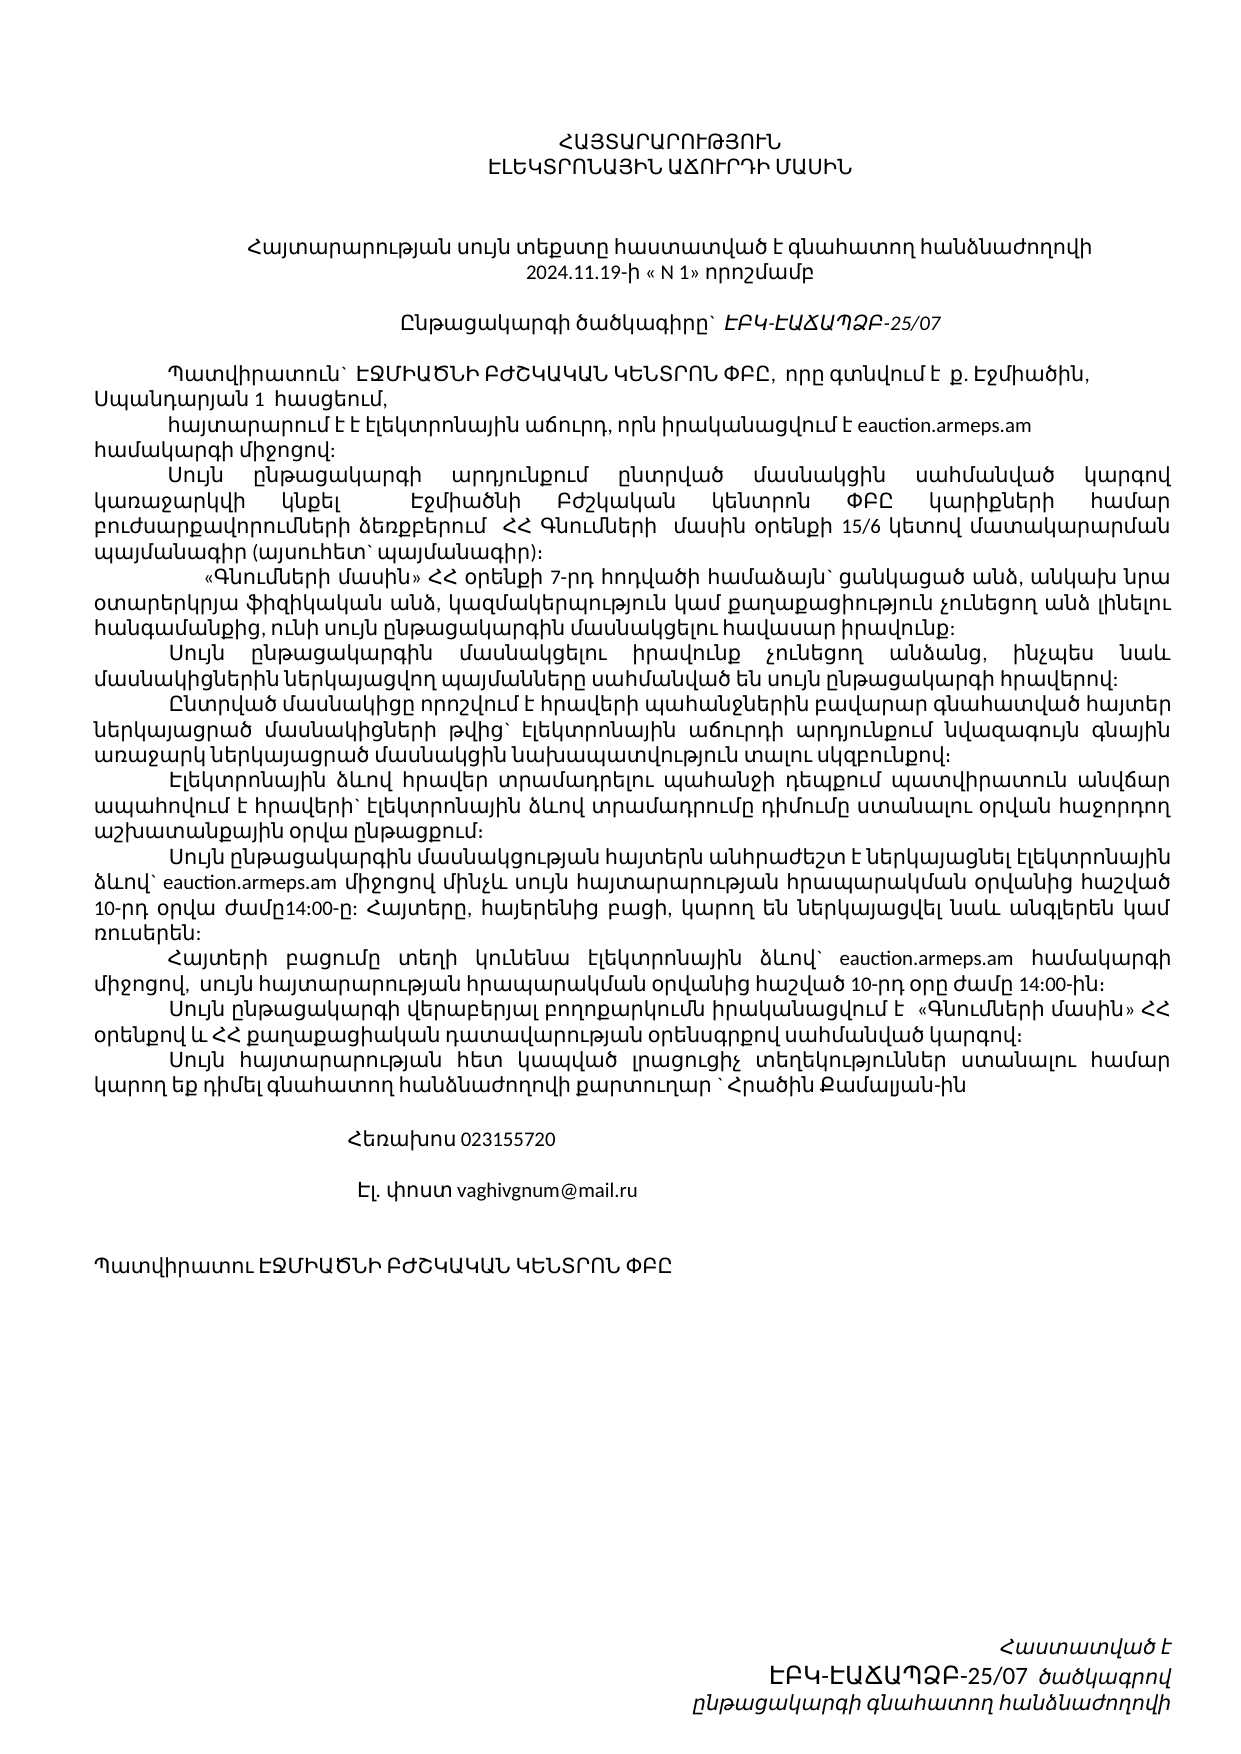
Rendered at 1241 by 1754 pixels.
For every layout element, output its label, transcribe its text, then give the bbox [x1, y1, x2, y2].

text «Գնումների մասին» ՀՀ օրենքի 7-րդ հոդվածի համաձայն` ցանկացած անձ, անկախ նրա օտարերկրյա ֆիզիկական անձ, կազմակերպություն կամ քաղաքացիություն չունեցող անձ լինելու հանգամանքից, ունի սույն ընթացակարգին մասնակցելու հավասար իրավունք: [94, 564, 1171, 641]
text Հեռախոս 023155720 [94, 1126, 1171, 1152]
text ԷԲԿ-ԷԱՃԱՊՁԲ-25/07 ծածկագրով [94, 1660, 1171, 1690]
text 2024.11.19 -ի « N 1» որոշմամբ [94, 259, 1171, 285]
text Էլ. փոստ vaghivgnum@mail.ru [94, 1177, 1171, 1203]
text Հայտերի բացումը տեղի կունենա էլեկտրոնային ձևով` eauction.armeps.am համակարգի միջոցով, սույն հայտարարության հրապարակման օրվանից հաշված 10-րդ օրը ժամը 14:00-ին։ [94, 946, 1171, 996]
text ՀԱՅՏԱՐԱՐՈՒԹՅՈՒՆ [94, 129, 1171, 154]
text Պատվիրատու ԷՋՄԻԱԾՆԻ ԲԺՇԿԱԿԱՆ ԿԵՆՏՐՈՆ ՓԲԸ [94, 1253, 1171, 1279]
text Պատվիրատուն` ԷՋՄԻԱԾՆԻ ԲԺՇԿԱԿԱՆ ԿԵՆՏՐՈՆ ՓԲԸ, որը գտնվում է ք. Էջմիածին, Սպանդարյան 1 հասցեում, [94, 361, 1171, 412]
text Սույն ընթացակարգի արդյունքում ընտրված մասնակցին սահմանված կարգով կառաջարկվի կնքել Էջմիածնի Բժշկական կենտրոն ՓԲԸ կարիքների համար բուժսարքավորումների ձեռքբերում ՀՀ Գնումների մասին օրենքի 15/6 կետով մատակարարման պայմանագիր (այսուհետ` պայմանագիր)։ [94, 463, 1171, 564]
text Սույն ընթացակարգի վերաբերյալ բողոքարկումն իրականացվում է «Գնումների մասին» ՀՀ օրենքով և ՀՀ քաղաքացիական դատավարության օրենսգրքով սահմանված կարգով։ [94, 996, 1171, 1047]
text Ընթացակարգի ծածկագիրը` ԷԲԿ-ԷԱՃԱՊՁԲ-25/07 [94, 310, 1171, 336]
text ԷԼԵԿՏՐՈՆԱՅԻՆ ԱՃՈՒՐԴԻ ՄԱՍԻՆ [94, 154, 1171, 180]
text ընթացակարգի գնահատող հանձնաժողովի [94, 1690, 1171, 1716]
text Ընտրված մասնակիցը որոշվում է հրավերի պահանջներին բավարար գնահատված հայտեր ներկայացրած մասնակիցների թվից` էլեկտրոնային աճուրդի արդյունքում նվազագույն գնային առաջարկ ներկայացրած մասնակցին նախապատվություն տալու սկզբունքով։ [94, 691, 1171, 768]
text Էլեկտրոնային ձևով հրավեր տրամադրելու պահանջի դեպքում պատվիրատուն անվճար ապահովում է հրավերի` էլեկտրոնային ձևով տրամադրումը դիմումը ստանալու օրվան հաջորդող աշխատանքային օրվա ընթացքում։ [94, 768, 1171, 844]
text Սույն ընթացակարգին մասնակցության հայտերն անհրաժեշտ է ներկայացնել էլեկտրոնային ձևով` eauction.armeps.am միջոցով մինչև սույն հայտարարության հրապարակման օրվանից հաշված 10-րդ օրվա ժամը14:00-ը: Հայտերը, հայերենից բացի, կարող են ներկայացվել նաև անգլերեն կամ ռուսերեն: [94, 844, 1171, 946]
text հայտարարում է է էլեկտրոնային աճուրդ, որն իրականացվում է eauction.armeps.am համակարգի միջոցով: [94, 412, 1171, 463]
text Սույն հայտարարության հետ կապված լրացուցիչ տեղեկություններ ստանալու համար կարող եք դիմել գնահատող հանձնաժողովի քարտուղար ` Հրածին Քամալյան-ին [94, 1047, 1171, 1098]
text Սույն ընթացակարգին մասնակցելու իրավունք չունեցող անձանց, ինչպես նաև մասնակիցներին ներկայացվող պայմանները սահմանված են սույն ընթացակարգի հրավերով: [94, 641, 1171, 691]
text Հայտարարության սույն տեքստը հաստատված է գնահատող հանձնաժողովի [94, 234, 1171, 259]
text Հաստատված է [94, 1634, 1171, 1660]
